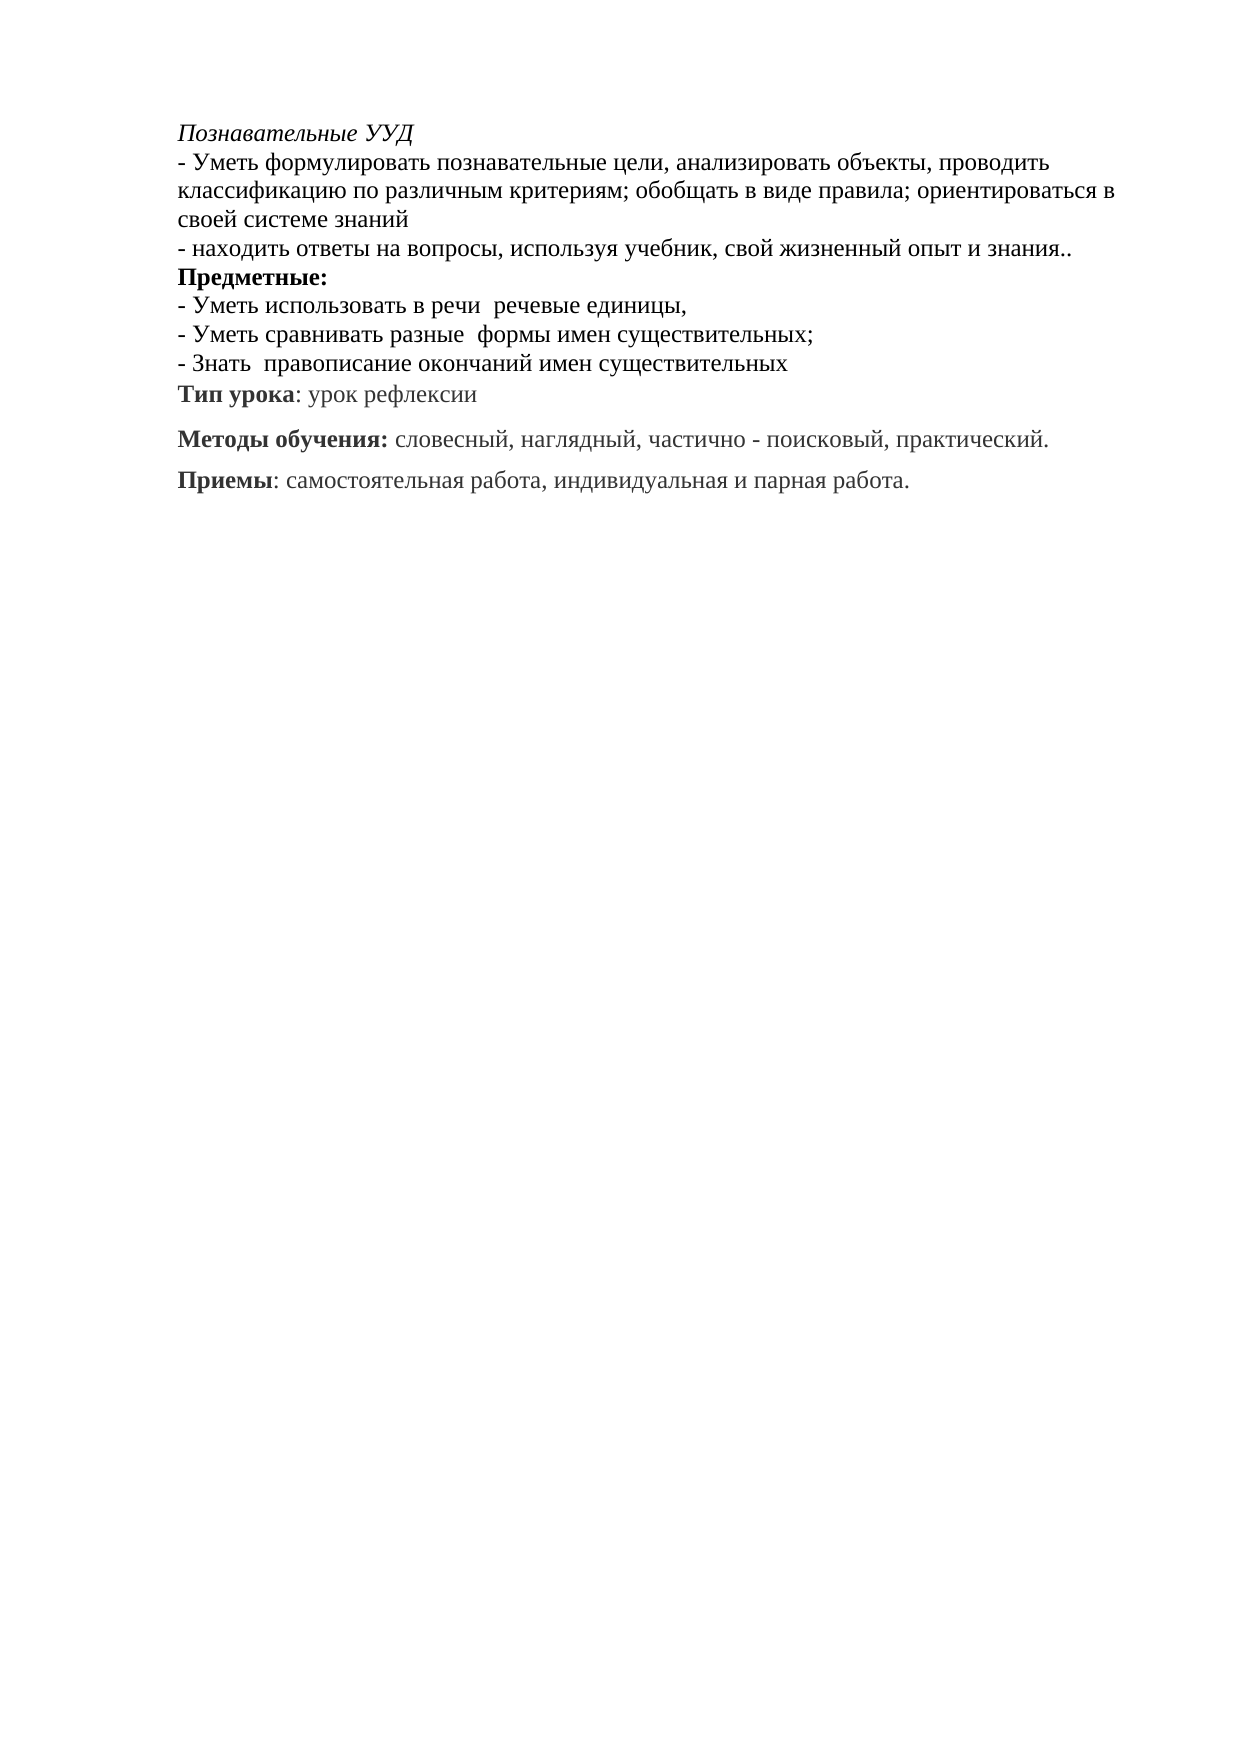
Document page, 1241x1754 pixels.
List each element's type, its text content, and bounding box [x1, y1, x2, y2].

text - Уметь формулировать познавательные цели, анализировать объекты, проводить классификацию по различным критериям; обобщать в виде правила; ориентироваться в своей системе знаний [177, 147, 1152, 233]
text Предметные: [177, 262, 1152, 291]
text - Уметь использовать в речи речевые единицы, [177, 291, 1152, 319]
text - Уметь сравнивать разные формы имен существительных; [177, 319, 1152, 348]
text Тип урока: урок рефлексии [177, 377, 1152, 408]
text - находить ответы на вопросы, используя учебник, свой жизненный опыт и знания.. [177, 233, 1152, 262]
text Методы обучения: словесный, наглядный, частично - поисковый, практический. [177, 424, 1152, 452]
text Приемы: самостоятельная работа, индивидуальная и парная работа. [177, 465, 1152, 494]
text Познавательные УУД [177, 118, 1152, 147]
text - Знать правописание окончаний имен существительных [177, 348, 1152, 377]
